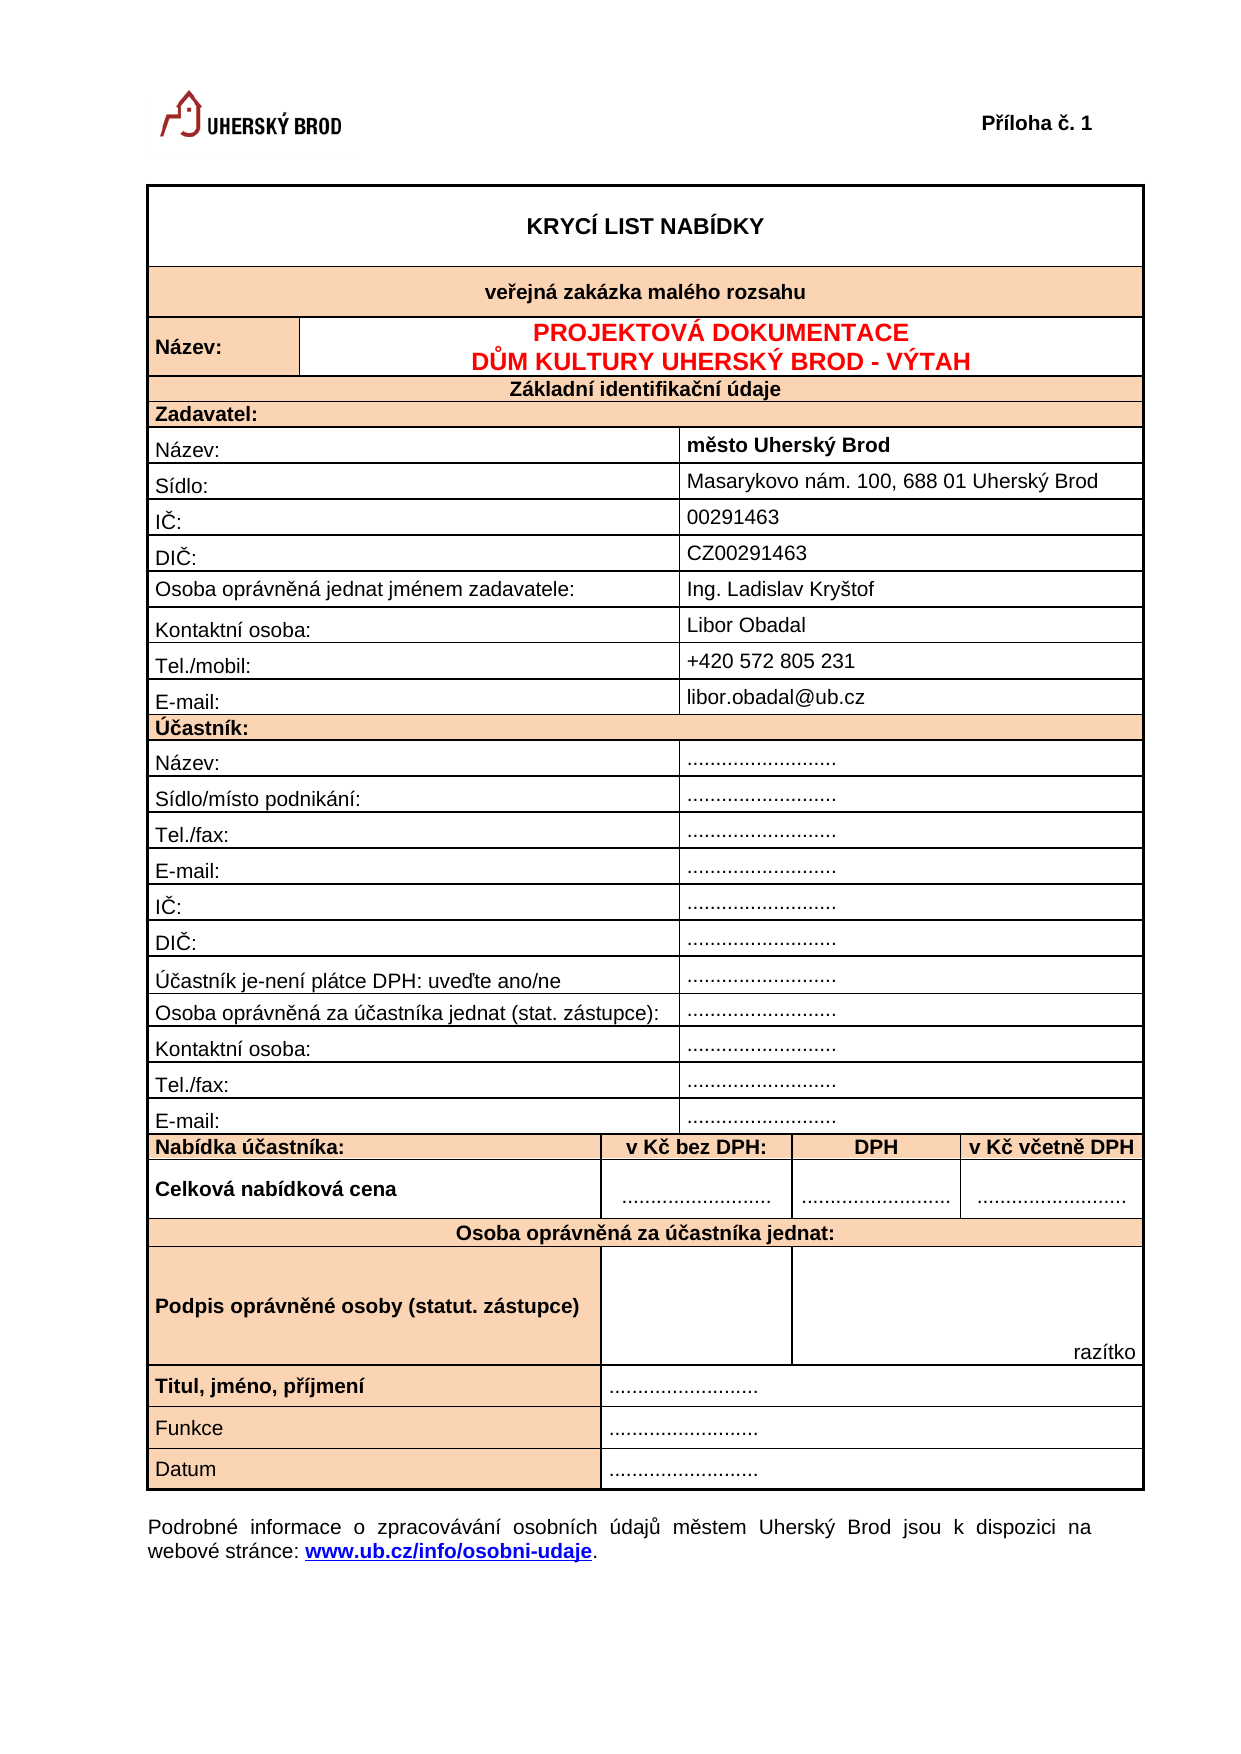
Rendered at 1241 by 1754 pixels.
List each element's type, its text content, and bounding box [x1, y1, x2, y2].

table_cell Kontaktní osoba: [149, 608, 679, 642]
picture [147, 73, 354, 155]
table_cell .......................... [793, 1160, 960, 1218]
table_cell Osoba oprávněná jednat jménem zadavatele: [149, 572, 679, 606]
table_cell CZ00291463 [680, 536, 1142, 570]
table_cell Osoba oprávněná za účastníka jednat (stat. zástupce): [149, 994, 679, 1025]
table_cell .......................... [680, 1099, 1142, 1133]
table_cell Osoba oprávněná za účastníka jednat: [149, 1219, 1142, 1246]
table_cell Nabídka účastníka: [149, 1135, 600, 1158]
table_cell DIČ: [149, 536, 679, 570]
table_cell .......................... [680, 1063, 1142, 1097]
table_cell Název: [149, 428, 679, 462]
table_cell .......................... [602, 1407, 1142, 1448]
table_cell E-mail: [149, 1099, 679, 1133]
table_cell .......................... [602, 1449, 1142, 1488]
table_cell Účastník je-není plátce DPH: uveďte ano/ne [149, 957, 679, 992]
table_cell .......................... [680, 777, 1142, 811]
table_cell Libor Obadal [680, 608, 1142, 642]
table_cell veřejná zakázka malého rozsahu [149, 267, 1142, 316]
text Podrobné informace o zpracovávání osobních údajů městem Uherský Brod jsou k dispozici na webové stránce: www.ub.cz/info/osobni-udaje. [148, 1515, 1092, 1563]
table_cell Tel./fax: [149, 813, 679, 847]
table_cell .......................... [602, 1366, 1142, 1406]
table_cell Masarykovo nám. 100, 688 01 Uherský Brod [680, 464, 1142, 498]
table_cell IČ: [149, 885, 679, 919]
table_cell Funkce [149, 1407, 600, 1448]
table_cell .......................... [961, 1160, 1142, 1218]
table_cell DPH [793, 1135, 960, 1158]
table_cell Název: [149, 741, 679, 775]
table_cell razítko [793, 1247, 1142, 1364]
table_cell Sídlo: [149, 464, 679, 498]
table_cell E-mail: [149, 680, 679, 714]
table_cell IČ: [149, 500, 679, 534]
table_cell Základní identifikační údaje [149, 377, 1142, 401]
table_cell Zadavatel: [149, 402, 1142, 426]
table_cell .......................... [680, 994, 1142, 1025]
table_cell Ing. Ladislav Kryštof [680, 572, 1142, 606]
table_cell Podpis oprávněné osoby (statut. zástupce) [149, 1247, 600, 1364]
table_cell .......................... [680, 813, 1142, 847]
table_cell v Kč včetně DPH [961, 1135, 1142, 1158]
table_cell .......................... [680, 885, 1142, 919]
table_cell Kontaktní osoba: [149, 1027, 679, 1061]
table_header KRYCÍ LIST NABÍDKY [149, 187, 1142, 266]
table_cell libor.obadal@ub.cz [680, 680, 1142, 714]
table_cell .......................... [602, 1160, 791, 1218]
table_cell Datum [149, 1449, 600, 1488]
table_cell .......................... [680, 957, 1142, 992]
table_cell Sídlo/místo podnikání: [149, 777, 679, 811]
table_cell DIČ: [149, 921, 679, 955]
table_cell 00291463 [680, 500, 1142, 534]
table_cell v Kč bez DPH: [602, 1135, 791, 1158]
table_cell projektová dokumentace dům kultury uherský brod - výtah [300, 318, 1142, 375]
table_cell Název: [149, 318, 299, 375]
table_cell [602, 1247, 791, 1364]
table_cell Účastník: [149, 715, 1142, 739]
table_cell .......................... [680, 849, 1142, 883]
table_cell Titul, jméno, příjmení [149, 1366, 600, 1406]
table_cell +420 572 805 231 [680, 643, 1142, 678]
table_cell .......................... [680, 741, 1142, 775]
table_cell Tel./fax: [149, 1063, 679, 1097]
table_cell Celková nabídková cena [149, 1160, 600, 1218]
table_cell .......................... [680, 1027, 1142, 1061]
table_cell město Uherský Brod [680, 428, 1142, 462]
table_cell E-mail: [149, 849, 679, 883]
table_cell .......................... [680, 921, 1142, 955]
table_cell Tel./mobil: [149, 643, 679, 678]
